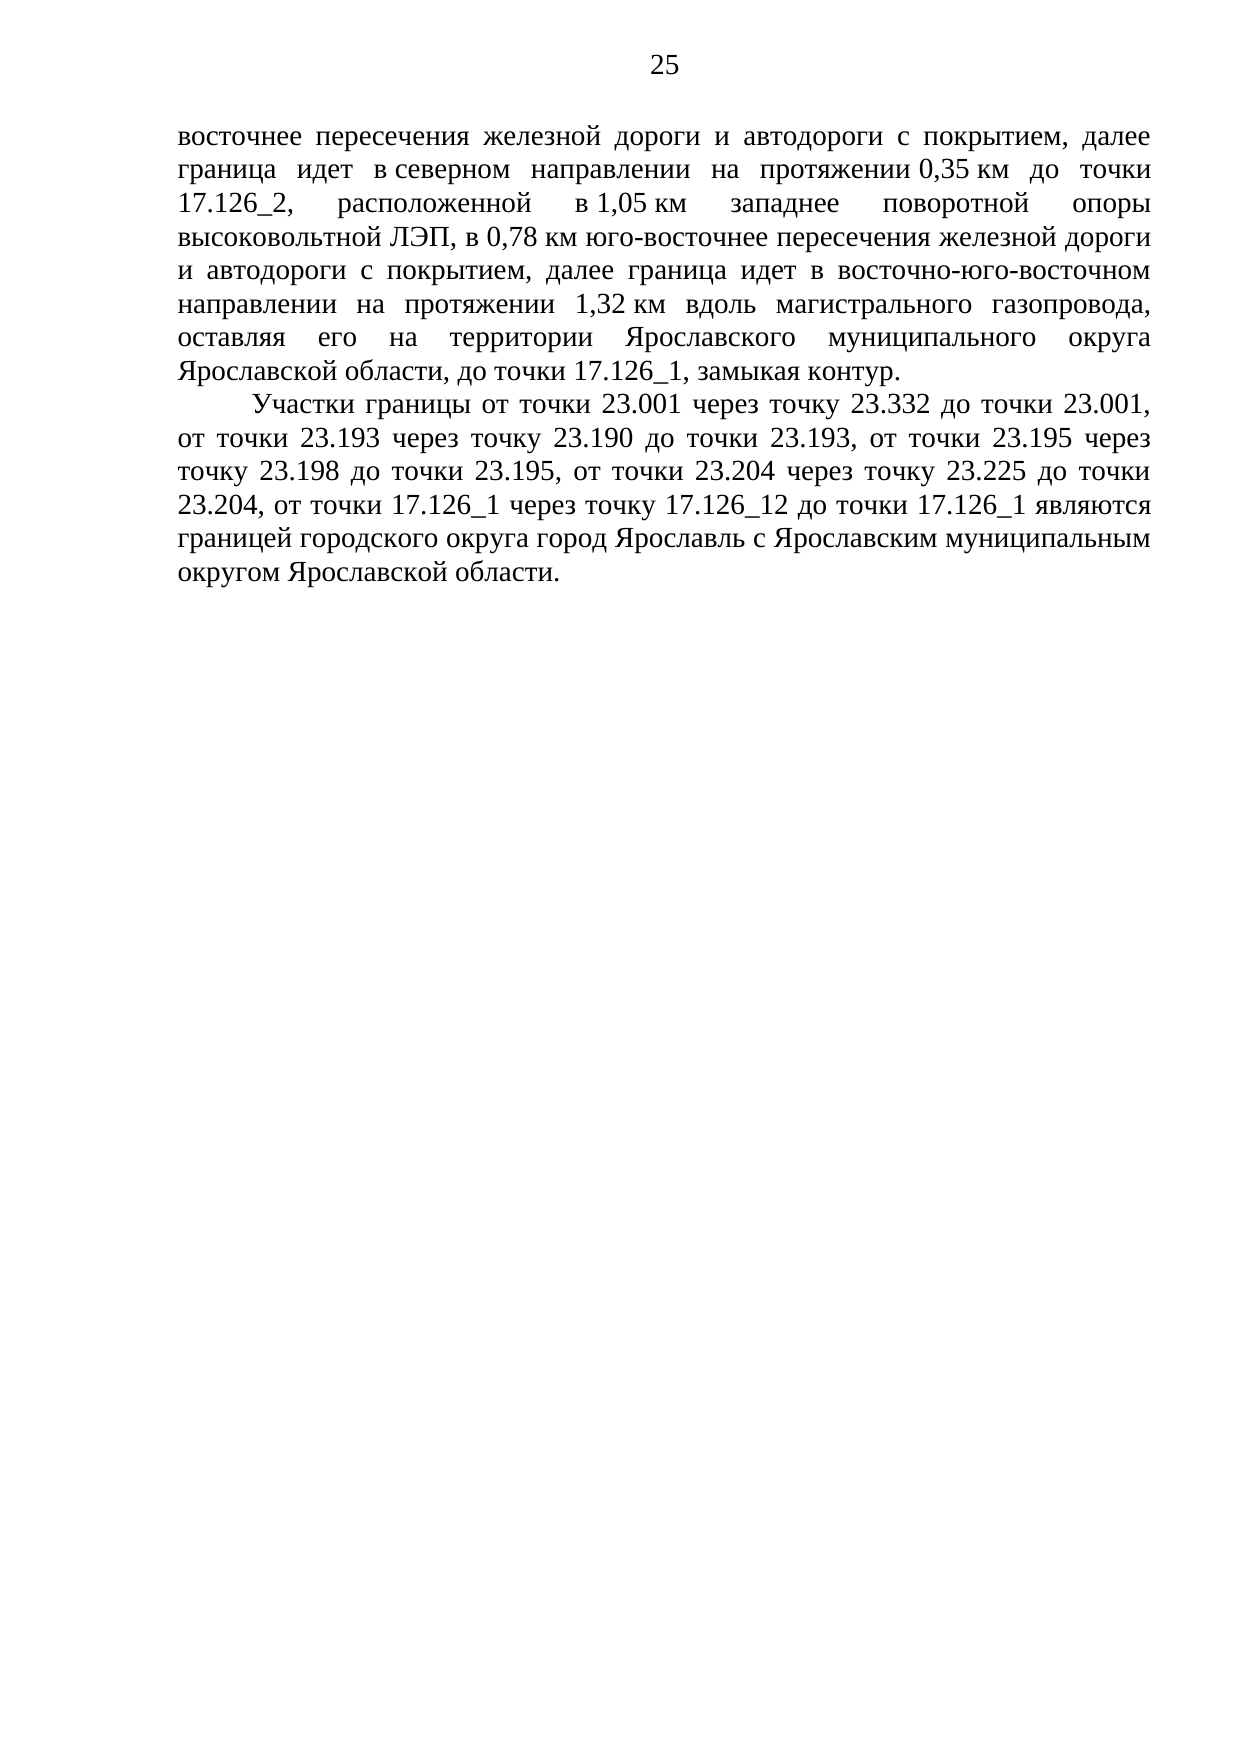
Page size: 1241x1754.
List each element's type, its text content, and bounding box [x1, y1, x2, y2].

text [177, 118, 1152, 386]
text Участки границы от точки 23.001 через точку 23.332 до точки 23.001, от точки 23.193 через точку 23.190 до точки 23.193, от точки 23.195 через точку 23.198 до точки 23.195, от точки 23.204 через точку 23.225 до точки 23.204, от точки 17.126_1 через точку 17.126_12 до точки 17.126_1 являются границей городского округа город Ярославль с Ярославским муниципальным округом Ярославской области. [177, 386, 1152, 588]
